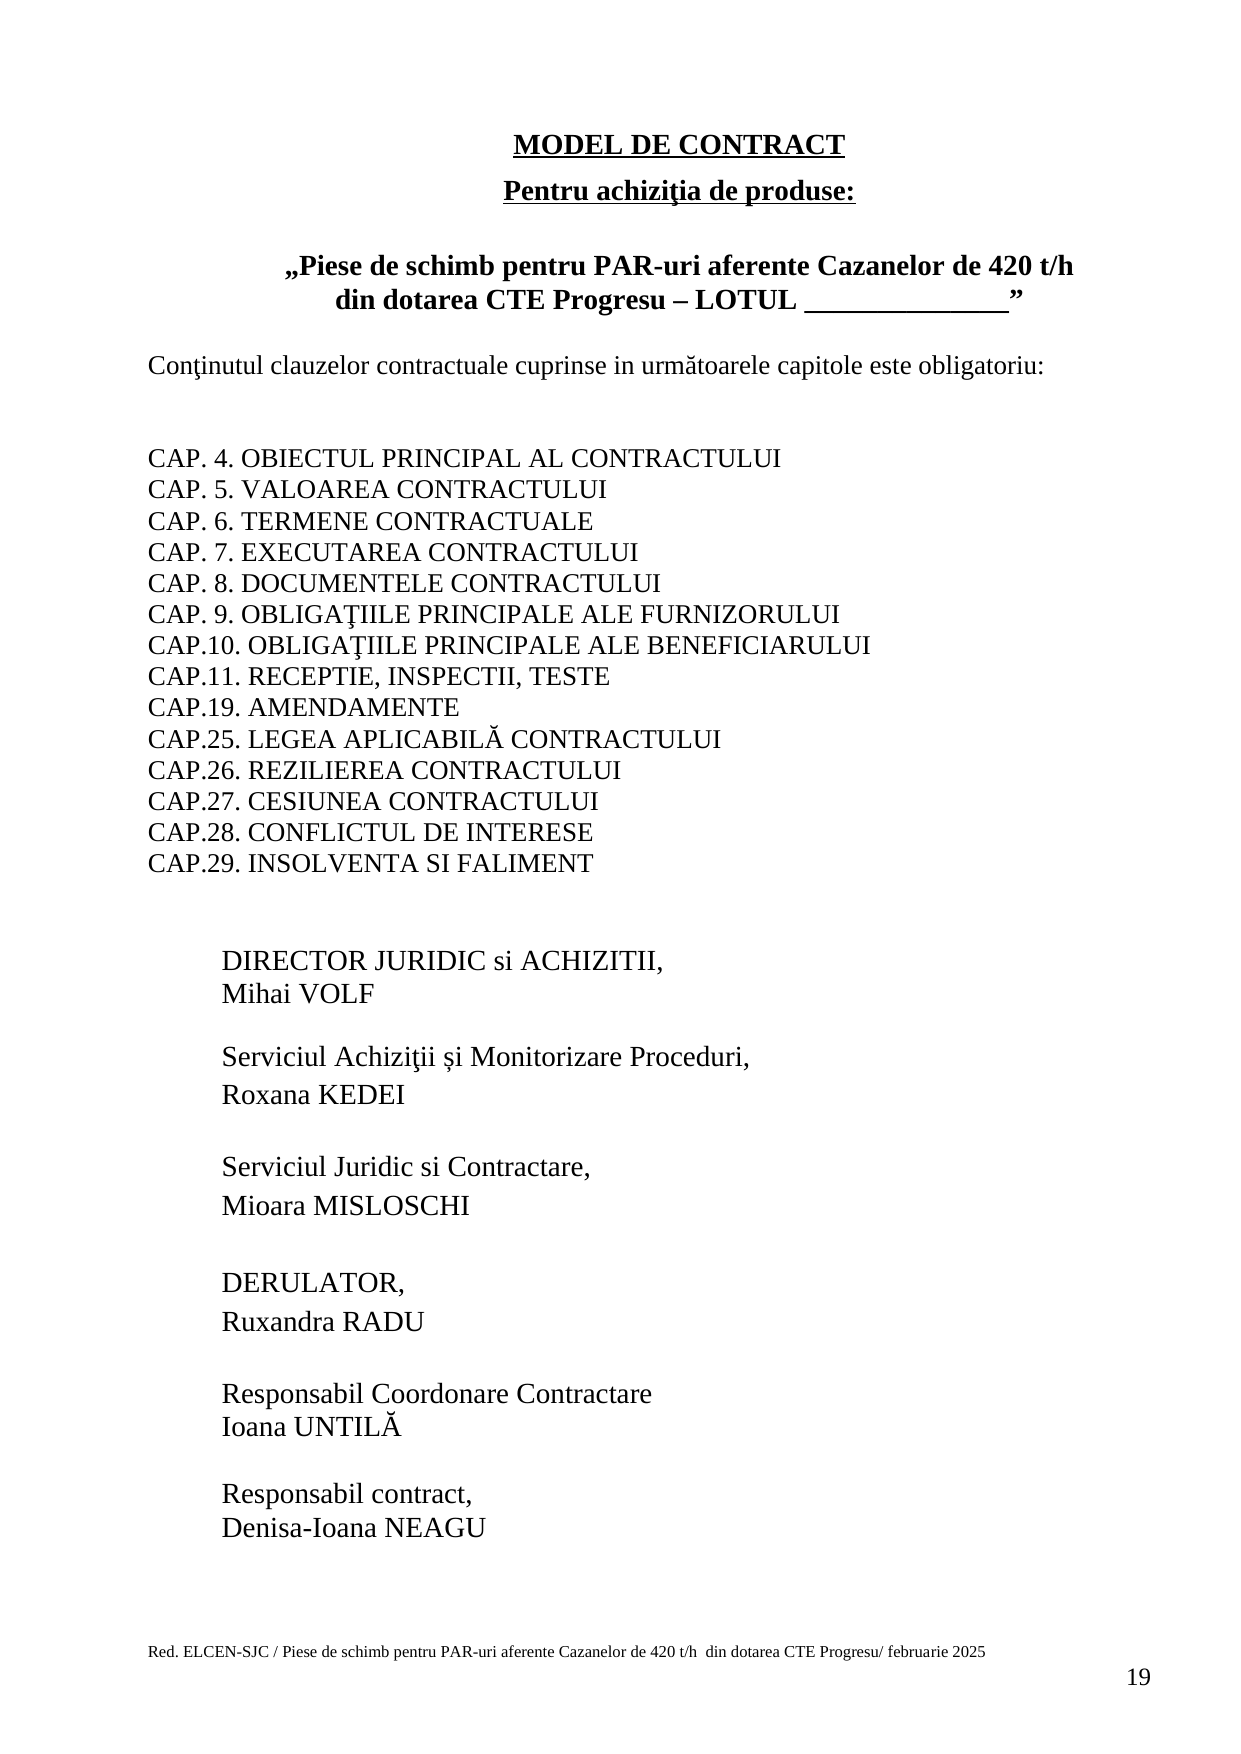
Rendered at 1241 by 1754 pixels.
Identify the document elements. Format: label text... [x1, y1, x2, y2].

text Responsabil contract, [148, 1476, 1211, 1510]
text CAP.10. OBLIGAŢIILE PRINCIPALE ALE BENEFICIARULUI [148, 629, 1211, 660]
text Mihai VOLF [148, 977, 1211, 1010]
text DIRECTOR JURIDIC si ACHIZITII, [148, 943, 1211, 977]
text Conţinutul clauzelor contractuale cuprinse in următoarele capitole este obligatoriu: [148, 349, 1211, 380]
text CAP. 5. VALOAREA CONTRACTULUI [148, 473, 1211, 505]
subtitle Pentru achiziţia de produse: [148, 173, 1211, 207]
text CAP.28. CONFLICTUL DE INTERESE [148, 816, 1211, 847]
text CAP.27. CESIUNEA CONTRACTULUI [148, 785, 1211, 816]
text Mioara MISLOSCHI [148, 1188, 1211, 1222]
text Ioana UNTILĂ [148, 1409, 1211, 1443]
text CAP. 9. OBLIGAŢIILE PRINCIPALE ALE FURNIZORULUI [148, 598, 1211, 629]
text Serviciul Achiziţii și Monitorizare Proceduri, [148, 1039, 1211, 1072]
subtitle MODEL DE CONTRACT [148, 127, 1211, 161]
text DERULATOR, [148, 1265, 1211, 1299]
text CAP.19. AMENDAMENTE [148, 692, 1211, 723]
text CAP.25. LEGEA APLICABILĂ CONTRACTULUI [148, 723, 1211, 754]
text „Piese de schimb pentru PAR-uri aferente Cazanelor de 420 t/h [148, 248, 1211, 282]
text Responsabil Coordonare Contractare [148, 1376, 1211, 1409]
text Denisa-Ioana NEAGU [148, 1510, 1211, 1543]
text CAP.11. RECEPTIE, INSPECTII, TESTE [148, 660, 1211, 692]
text Roxana KEDEI [221, 1077, 1211, 1111]
text Serviciul Juridic si Contractare, [148, 1149, 1211, 1183]
text CAP. 6. TERMENE CONTRACTUALE [148, 505, 1211, 536]
text CAP. 7. EXECUTAREA CONTRACTULUI [148, 536, 1211, 567]
text CAP. 8. DOCUMENTELE CONTRACTULUI [148, 567, 1211, 598]
text CAP.29. INSOLVENTA SI FALIMENT [148, 847, 1211, 878]
text CAP. 4. OBIECTUL PRINCIPAL AL CONTRACTULUI [148, 442, 1211, 473]
text CAP.26. REZILIEREA CONTRACTULUI [148, 754, 1211, 785]
text din dotarea CTE Progresu – LOTUL ______________” [148, 282, 1211, 315]
text Ruxandra RADU [148, 1304, 1211, 1337]
